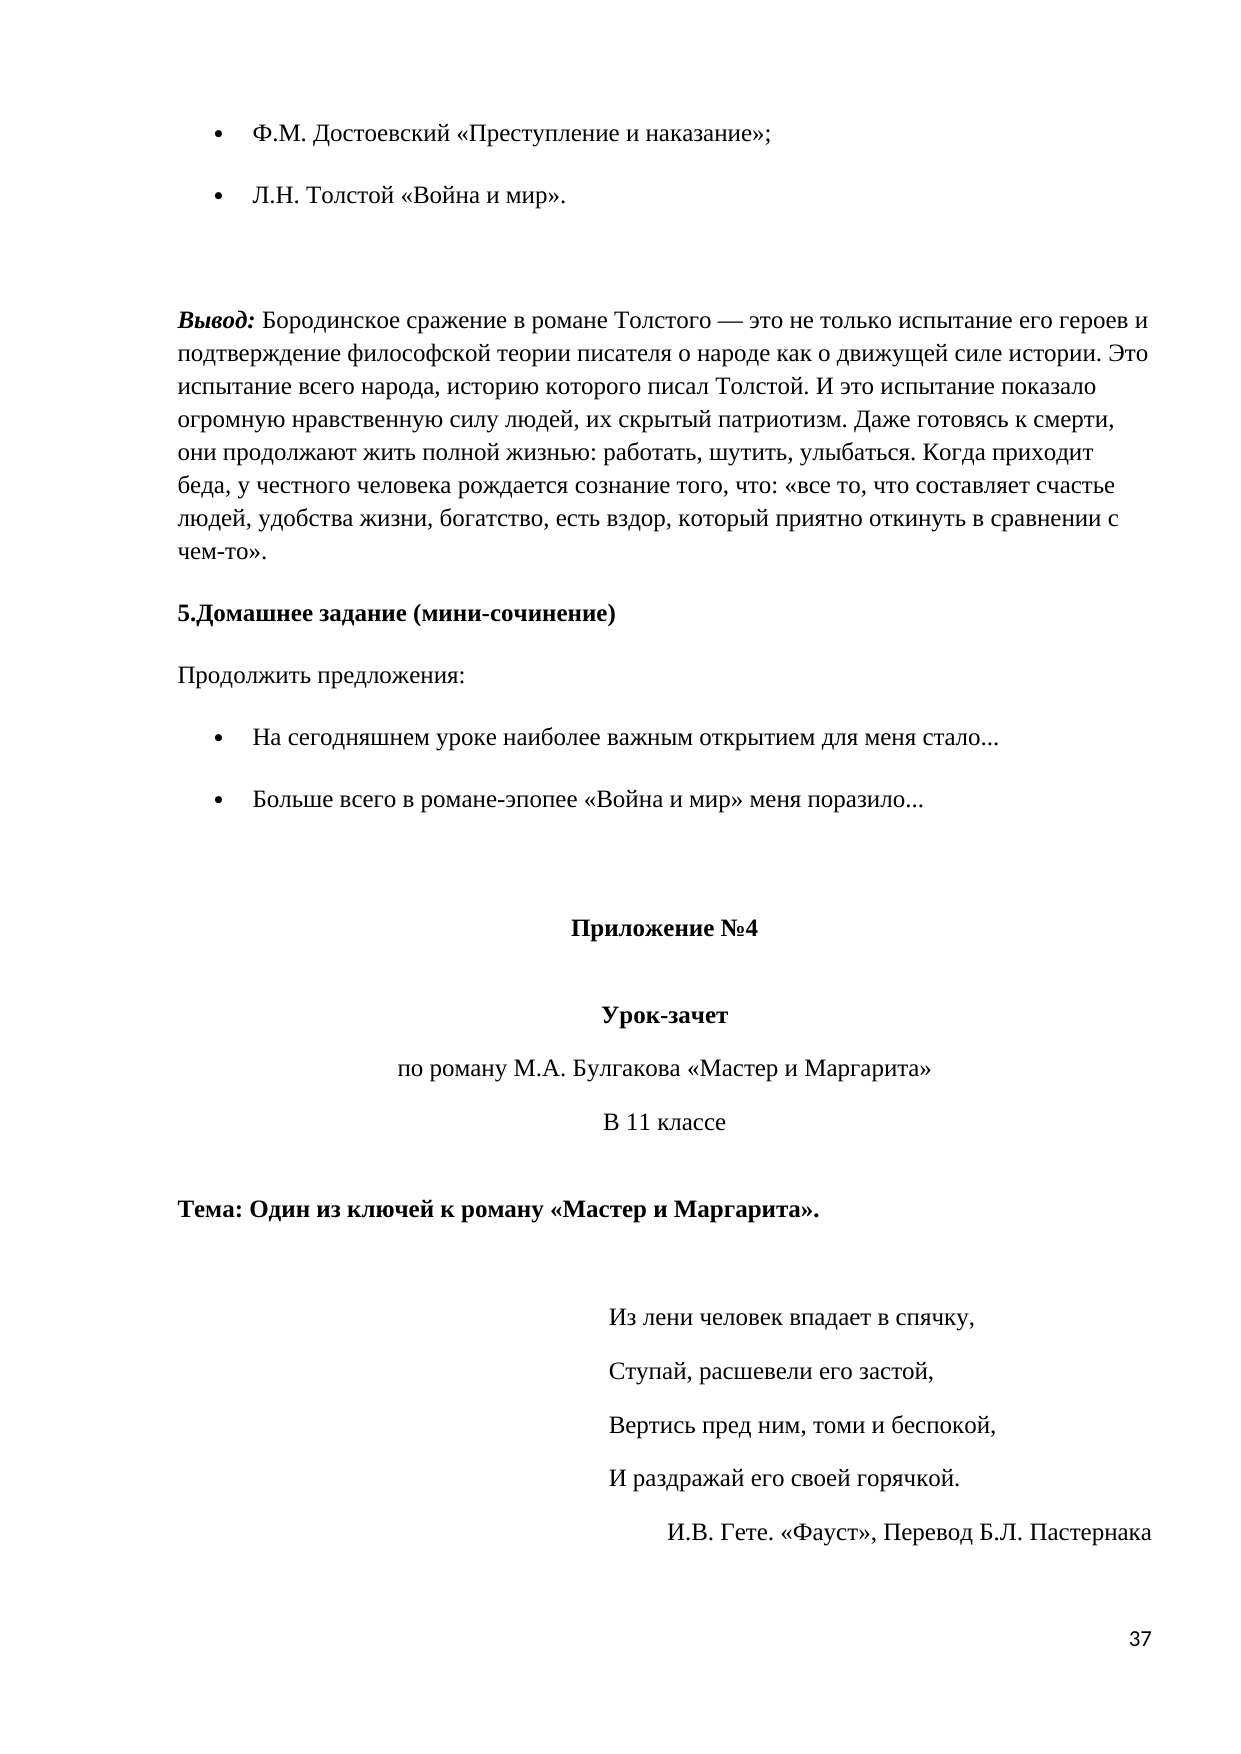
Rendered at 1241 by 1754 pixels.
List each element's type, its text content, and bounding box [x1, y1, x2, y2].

text Вертись пред ним, томи и беспокой, [608, 1410, 1152, 1438]
text Урок-зачет [177, 1000, 1152, 1028]
text по роману М.А. Булгакова «Мастер и Маргарита» [177, 1053, 1152, 1082]
text 5.Домашнее задание (мини-сочинение) [177, 598, 1152, 627]
list На сегодняшнем уроке наиболее важным открытием для меня стало... [215, 722, 1152, 751]
subtitle В 11 классе [177, 1107, 1152, 1136]
text И раздражай его своей горячкой. [608, 1463, 1152, 1492]
list Ф.М. Достоевский «Преступление и наказание»; [215, 118, 1152, 147]
list Л.Н. Толстой «Война и мир». [215, 180, 1152, 209]
list Больше всего в романе-эпопее «Война и мир» меня поразило... [215, 784, 1152, 813]
text И.В. Гете. «Фауст», Перевод Б.Л. Пастернака [177, 1517, 1152, 1546]
text Из лени человек впадает в спячку, [608, 1302, 1152, 1331]
text Вывод: Бородинское сражение в романе Толстого — это не только испытание его героев и подтверждение философской теории писателя о народе как о движущей силе истории. Это испытание всего народа, историю которого писал Толстой. И это испытание показало огромную нравственную силу людей, их скрытый патриотизм. Даже готовясь к смерти, они продолжают жить полной жизнью: работать, шутить, улыбаться. Когда приходит беда, у честного человека рождается сознание того, что: «все то, что составляет счастье людей, удобства жизни, богатство, есть вздор, который приятно откинуть в сравнении с чем-то». [177, 305, 1152, 564]
title Приложение №4 [177, 913, 1152, 942]
text Продолжить предложения: [177, 660, 1152, 689]
text Ступай, расшевели его застой, [608, 1356, 1152, 1384]
text Тема: Один из ключей к роману «Мастер и Маргарита». [177, 1194, 1152, 1223]
